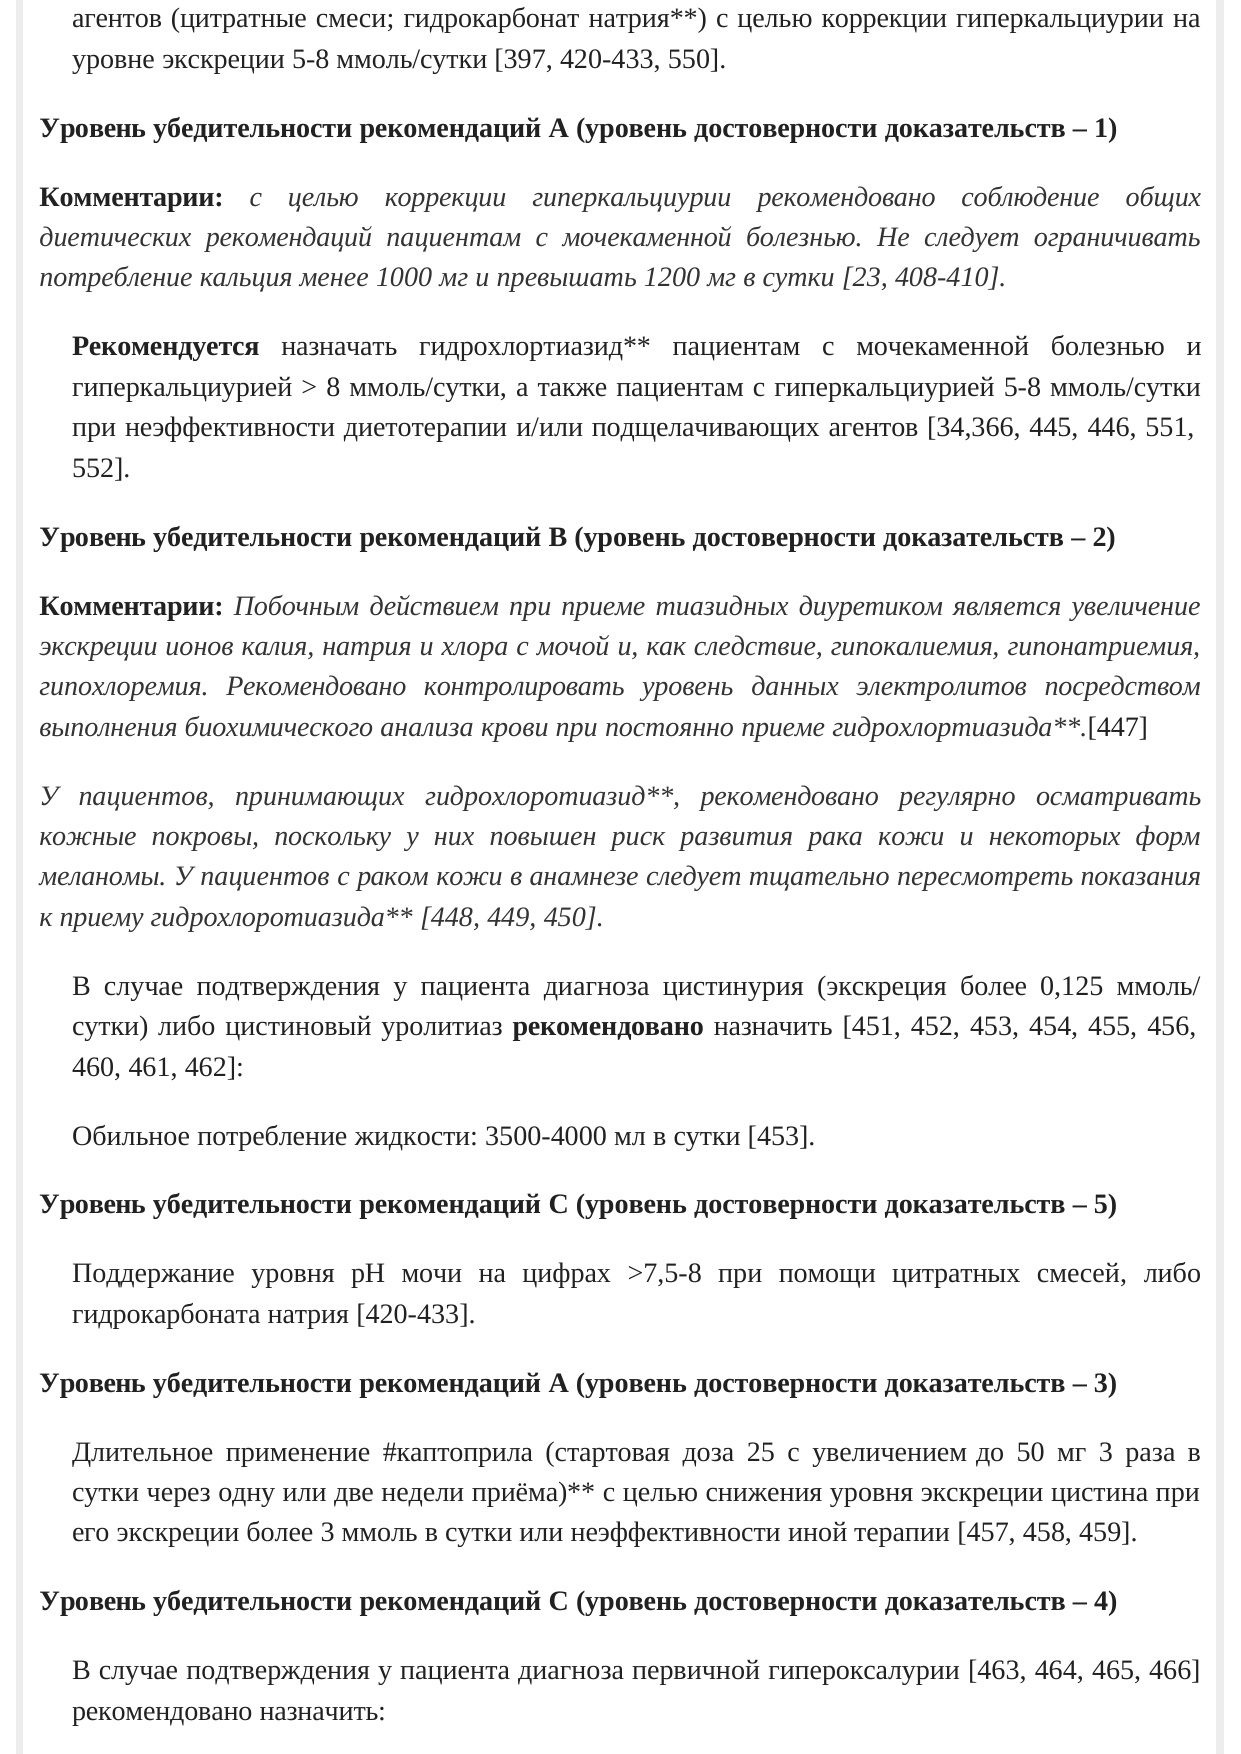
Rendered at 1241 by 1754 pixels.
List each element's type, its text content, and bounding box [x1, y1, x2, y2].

text агентов (цитратные смеси; гидрокарбонат натрия**) с целью коррекции гиперкальциурии на уровне экскреции 5-8 ммоль/сутки [397, 420-433, 550]. [72, 1, 1201, 74]
text В случае подтверждения у пациента диагноза первичной гипероксалурии [463, 464, 465, 466] рекомендовано назначить: [72, 1653, 1201, 1726]
text 552]. [72, 451, 1236, 483]
text Поддержание уровня pH мочи на цифрах >7,5-8 при помощи цитратных смесей, либо гидрокарбоната натрия [420-433]. [72, 1256, 1201, 1329]
subtitle Уровень убедительности рекомендаций B (уровень достоверности доказательств – 2) [39, 520, 1236, 552]
text Обильное потребление жидкости: 3500-4000 мл в сутки [453]. [72, 1119, 1236, 1151]
text Комментарии: Побочным действием при приеме тиазидных диуретиком является увеличение экскреции ионов калия, натрия и хлора с мочой и, как следствие, гипокалиемия, гипонатриемия, гипохлоремия. Рекомендовано контролировать уровень данных электролитов посредством выполнения биохимического анализа крови при постоянно приеме гидрохлортиазида**.[447] [39, 588, 1201, 742]
text Комментарии: с целью коррекции гиперкальциурии рекомендовано соблюдение общих диетических рекомендаций пациентам с мочекаменной болезнью. Не следует ограничивать потребление кальция менее 1000 мг и превышать 1200 мг в сутки [23, 408-410]. [39, 179, 1201, 293]
text Рекомендуется назначать гидрохлортиазид** пациентам с мочекаменной болезнью и гиперкальциурией > 8 ммоль/сутки, а также пациентам с гиперкальциурией 5-8 ммоль/сутки при неэффективности диетотерапии и/или подщелачивающих агентов [34,366, 445, 446, 551, [72, 329, 1201, 442]
text В случае подтверждения у пациента диагноза цистинурия (экскреция более 0,125 ммоль/ сутки) либо цистиновый уролитиаз рекомендовано назначить [451, 452, 453, 454, 455, 456, [72, 969, 1201, 1042]
text Длительное применение #каптоприла (стартовая доза 25 с увеличением до 50 мг 3 раза в сутки через одну или две недели приёма)** с целью снижения уровня экскреции цистина при его экскреции более 3 ммоль в сутки или неэффективности иной терапии [457, 458, 459]. [72, 1434, 1201, 1548]
subtitle Уровень убедительности рекомендаций C (уровень достоверности доказательств – 5) [39, 1188, 1200, 1220]
text У пациентов, принимающих гидрохлоротиазид**, рекомендовано регулярно осматривать кожные покровы, поскольку у них повышен риск развития рака кожи и некоторых форм меланомы. У пациентов с раком кожи в анамнезе следует тщательно пересмотреть показания к приему гидрохлоротиазида** [448, 449, 450]. [39, 779, 1201, 932]
subtitle Уровень убедительности рекомендаций А (уровень достоверности доказательств – 1) [39, 111, 1236, 143]
subtitle Уровень убедительности рекомендаций А (уровень достоверности доказательств – 3) [39, 1366, 1200, 1398]
subtitle Уровень убедительности рекомендаций С (уровень достоверности доказательств – 4) [39, 1584, 1236, 1617]
text 460, 461, 462]: [72, 1050, 1236, 1082]
